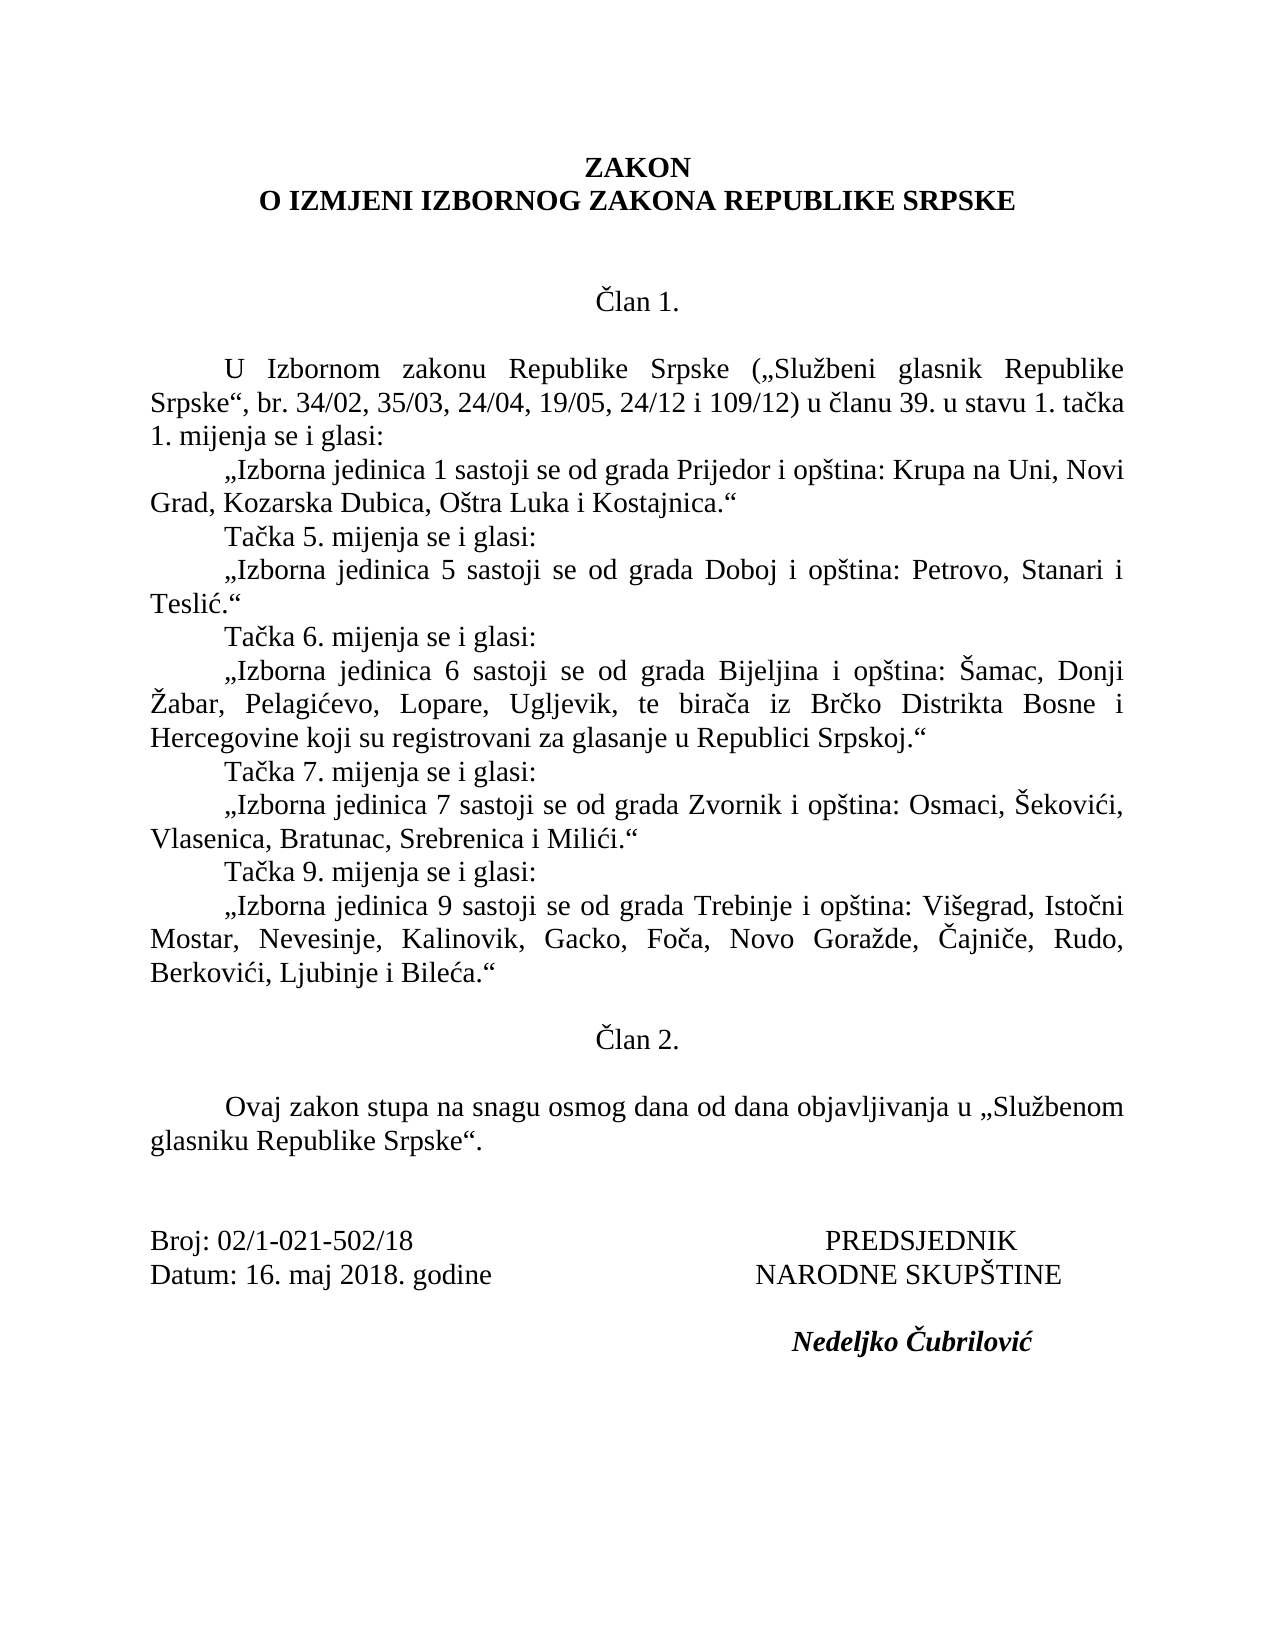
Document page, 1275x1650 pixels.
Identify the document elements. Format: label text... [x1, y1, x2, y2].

text Tačka 7. mijenja se i glasi: [150, 754, 1125, 787]
text ZAKON [150, 150, 1125, 183]
text Broj: 02/1-021-502/18 PREDSJEDNIK [150, 1223, 1125, 1257]
text Datum: 16. maj 2018. godine NARODNE SKUPŠTINE [150, 1257, 1125, 1290]
text Ovaj zakon stupa na snagu osmog dana od dana objavljivanja u „Službenom glasniku Republike Srpske“. [150, 1089, 1125, 1156]
text „Izborna jedinica 5 sastoji se od grada Doboj i opština: Petrovo, Stanari i Teslić.“ [150, 552, 1125, 619]
text Tačka 5. mijenja se i glasi: [150, 519, 1125, 552]
text Član 1. [150, 284, 1125, 318]
text Tačka 9. mijenja se i glasi: [150, 854, 1125, 888]
text „Izborna jedinica 1 sastoji se od grada Prijedor i opština: Krupa na Uni, Novi Grad, Kozarska Dubica, Oštra Luka i Kostajnica.“ [150, 452, 1125, 519]
text O IZMJENI IZBORNOG ZAKONA REPUBLIKE SRPSKE [150, 183, 1125, 217]
text Nedeljko Čubrilović [150, 1324, 1125, 1357]
text „Izborna jedinica 7 sastoji se od grada Zvornik i opština: Osmaci, Šekovići, Vlasenica, Bratunac, Srebrenica i Milići.“ [150, 787, 1125, 854]
text „Izborna jedinica 9 sastoji se od grada Trebinje i opština: Višegrad, Istočni Mostar, Nevesinje, Kalinovik, Gacko, Foča, Novo Goražde, Čajniče, Rudo, Berkovići, Ljubinje i Bileća.“ [150, 888, 1125, 988]
text „Izborna jedinica 6 sastoji se od grada Bijeljina i opština: Šamac, Donji Žabar, Pelagićevo, Lopare, Ugljevik, te birača iz Brčko Distrikta Bosne i Hercegovine koji su registrovani za glasanje u Republici Srpskoj.“ [150, 653, 1125, 754]
text U Izbornom zakonu Republike Srpske („Službeni glasnik Republike Srpske“, br. 34/02, 35/03, 24/04, 19/05, 24/12 i 109/12) u članu 39. u stavu 1. tačka 1. mijenja se i glasi: [150, 351, 1125, 452]
text Član 2. [150, 1022, 1125, 1056]
text Tačka 6. mijenja se i glasi: [150, 619, 1125, 653]
